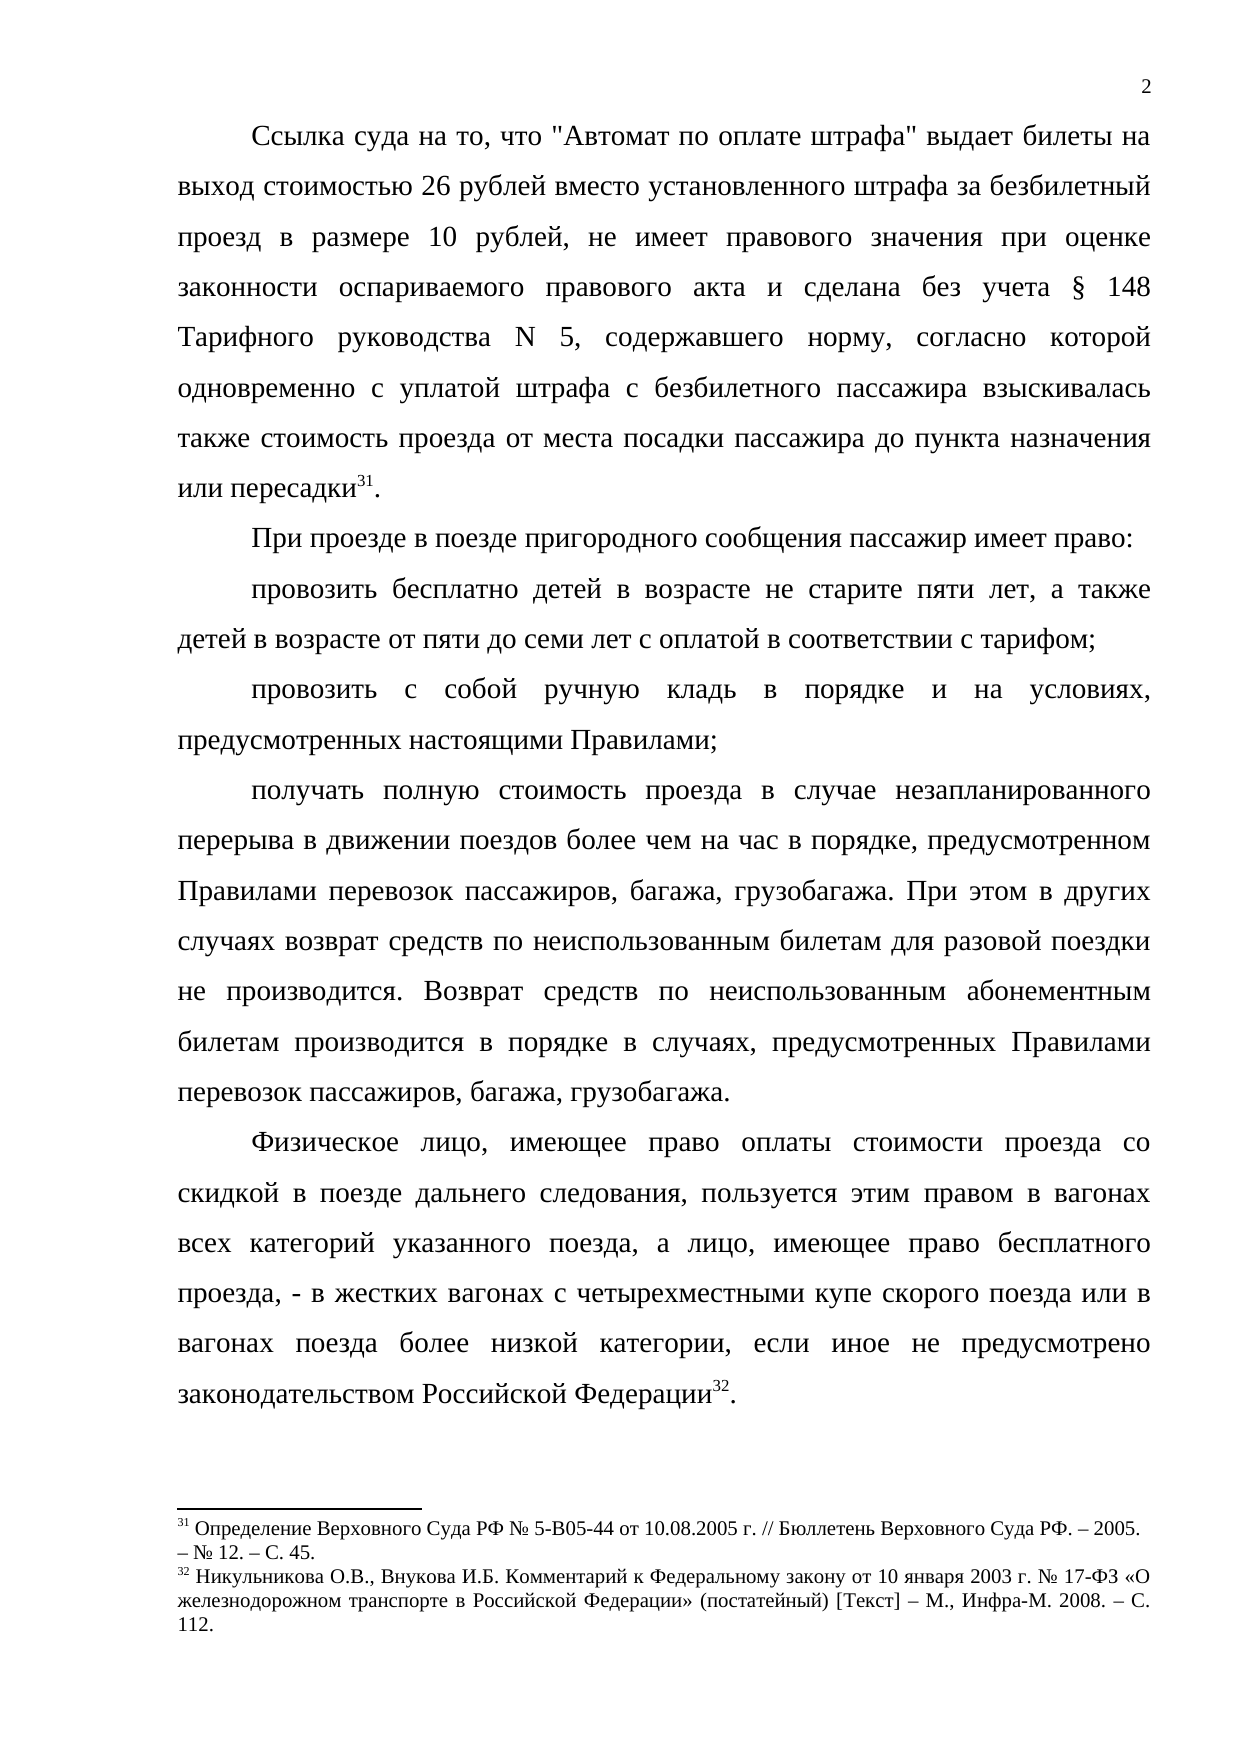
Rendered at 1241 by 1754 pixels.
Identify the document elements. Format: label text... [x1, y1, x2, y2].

text получать полную стоимость проезда в случае незапланированного перерыва в движении поездов более чем на час в порядке, предусмотренном Правилами перевозок пассажиров, багажа, грузобагажа. При этом в других случаях возврат средств по неиспользованным билетам для разовой поездки не производится. Возврат средств по неиспользованным абонементным билетам производится в порядке в случаях, предусмотренных Правилами перевозок пассажиров, багажа, грузобагажа. [177, 772, 1152, 1108]
text провозить с собой ручную кладь в порядке и на условиях, предусмотренных настоящими Правилами; [177, 672, 1152, 755]
text При проезде в поезде пригородного сообщения пассажир имеет право: [177, 521, 1152, 554]
text Физическое лицо, имеющее право оплаты стоимости проезда со скидкой в поезде дальнего следования, пользуется этим правом в вагонах всех категорий указанного поезда, а лицо, имеющее право бесплатного проезда, - в жестких вагонах с четырехместными купе скорого поезда или в вагонах поезда более низкой категории, если иное не предусмотрено законодательством Российской Федерации. [177, 1124, 1152, 1409]
text провозить бесплатно детей в возрасте не старите пяти лет, а также детей в возрасте от пяти до семи лет с оплатой в соответствии с тарифом; [177, 571, 1152, 655]
text Ссылка суда на то, что "Автомат по оплате штрафа" выдает билеты на выход стоимостью 26 рублей вместо установленного штрафа за безбилетный проезд в размере 10 рублей, не имеет правового значения при оценке законности оспариваемого правового акта и сделана без учета § 148 Тарифного руководства N 5, содержавшего норму, согласно которой одновременно с уплатой штрафа с безбилетного пассажира взыскивалась также стоимость проезда от места посадки пассажира до пункта назначения или пересадки. [177, 118, 1152, 504]
